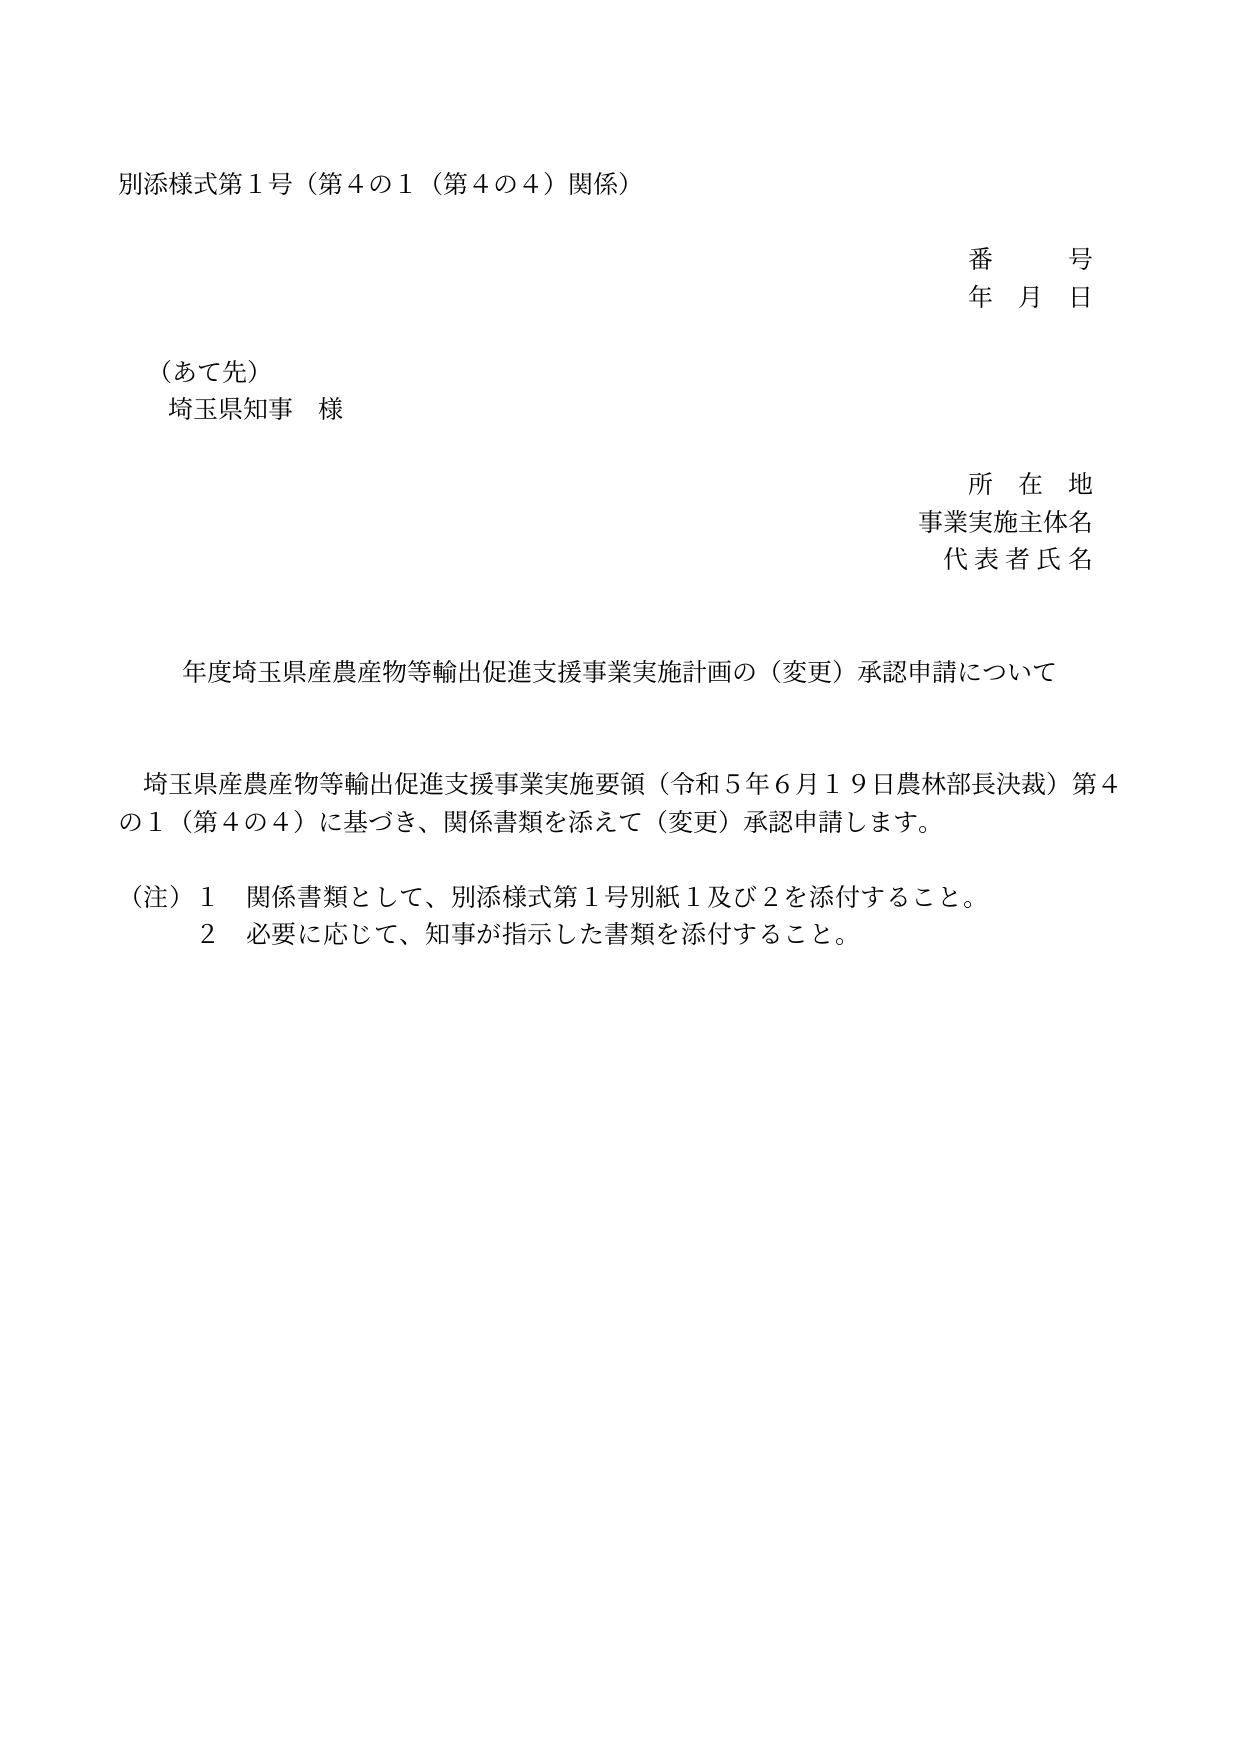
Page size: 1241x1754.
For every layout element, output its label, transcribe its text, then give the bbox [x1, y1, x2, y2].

text （注）１ 関係書類として、別添様式第１号別紙１及び２を添付すること。 [118, 877, 1122, 914]
text 埼玉県知事 様 [118, 389, 1122, 427]
text 年 月 日 [118, 277, 1093, 314]
text 番 号 [118, 239, 1093, 277]
text 年度埼玉県産農産物等輸出促進支援事業実施計画の（変更）承認申請について [118, 652, 1122, 689]
text 埼玉県産農産物等輸出促進支援事業実施要領（令和５年６月１９日農林部長決裁）第４の１（第４の４）に基づき、関係書類を添えて（変更）承認申請します。 [118, 764, 1122, 839]
text （あて先） [118, 352, 1122, 389]
text 別添様式第１号（第４の１（第４の４）関係） [118, 164, 1122, 202]
text 所在地 [118, 464, 1093, 502]
text 代表者氏名 [118, 539, 1093, 577]
text ２ 必要に応じて、知事が指示した書類を添付すること。 [118, 914, 1122, 952]
text 事業実施主体名 [118, 502, 1093, 539]
